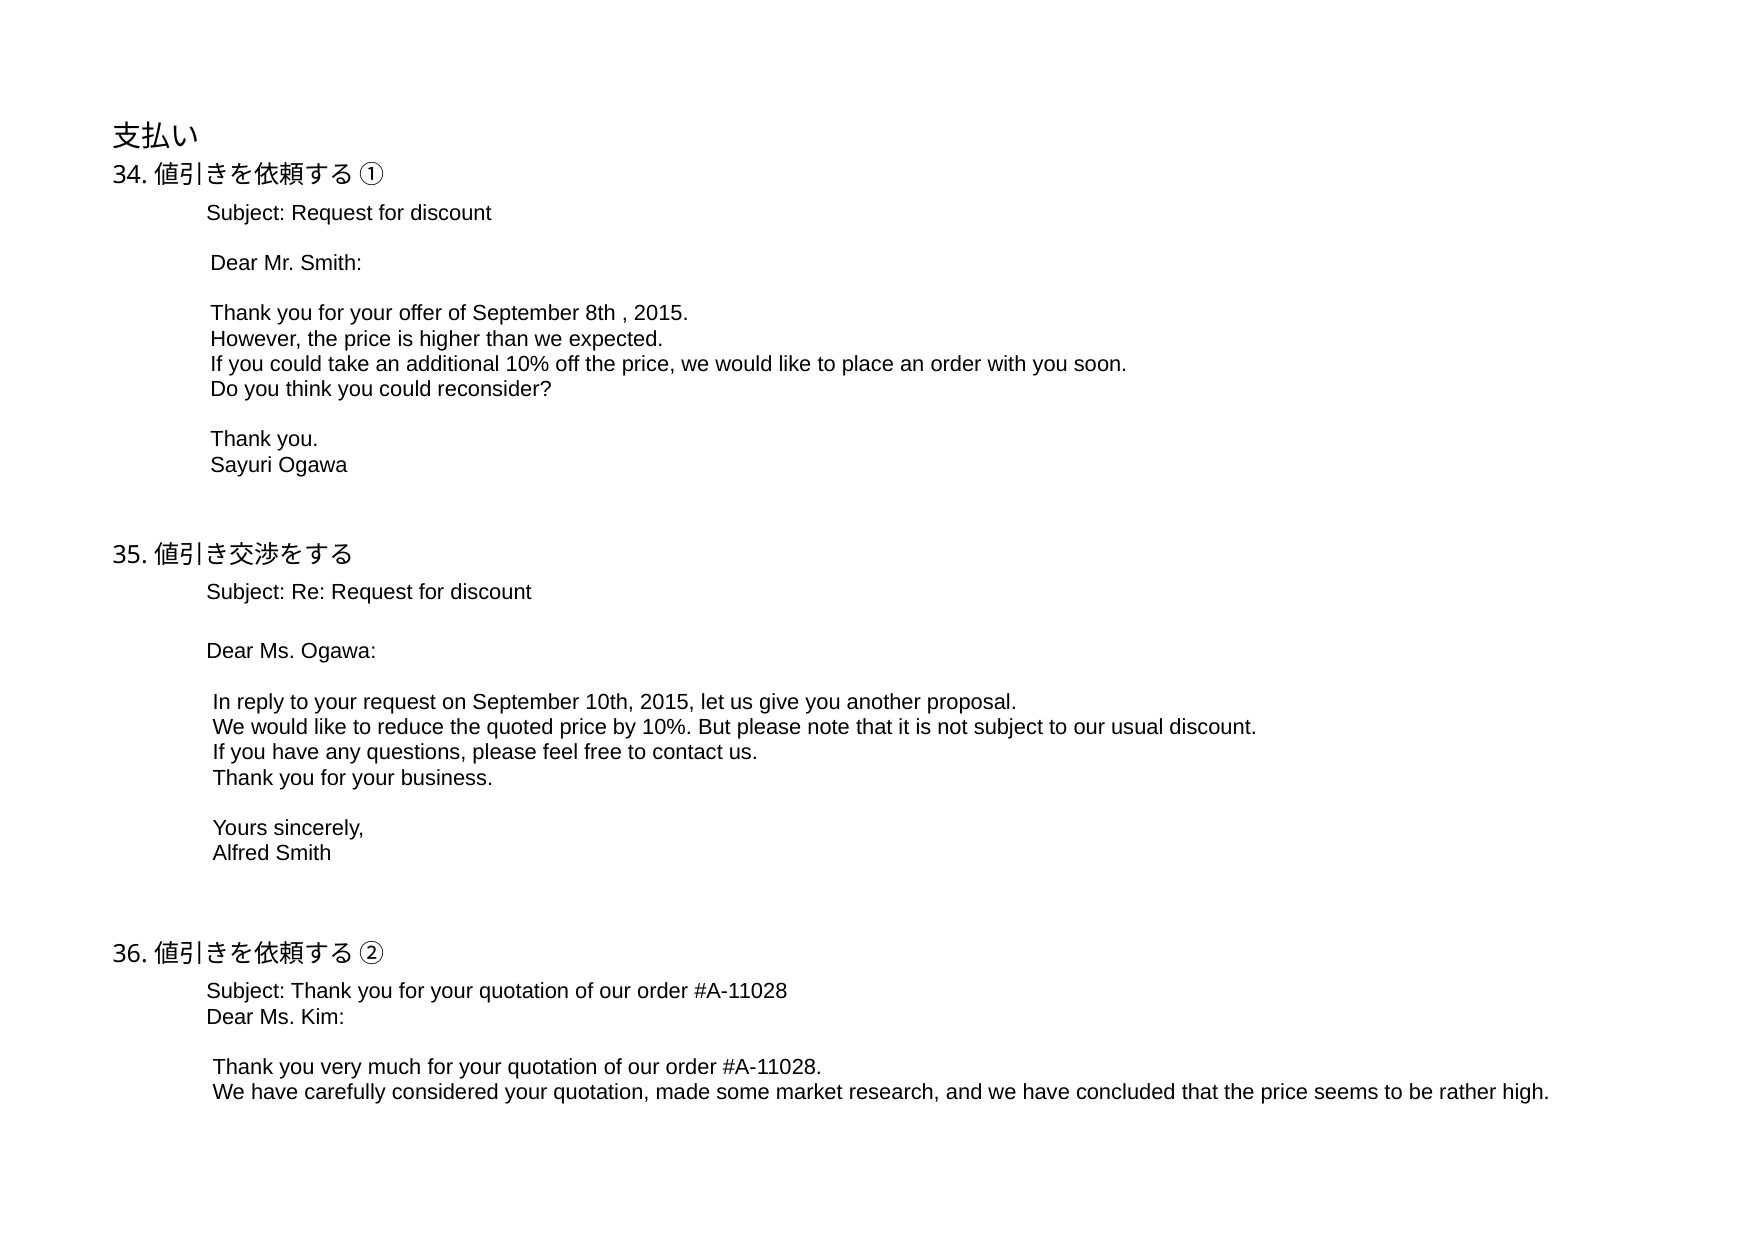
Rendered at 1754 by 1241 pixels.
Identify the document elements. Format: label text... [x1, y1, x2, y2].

text Thank you for your business. [112, 764, 1642, 790]
text We have carefully considered your quotation, made some market research, and we have concluded that the price seems to be rather high. [212, 1079, 1642, 1104]
text Sayuri Ogawa [112, 452, 1642, 477]
text Subject: Request for discount [112, 191, 1642, 225]
text 支払い [112, 112, 1642, 154]
text If you have any questions, please feel free to contact us. [112, 739, 1642, 764]
text If you could take an additional 10% off the price, we would like to place an order with you soon. [112, 351, 1642, 376]
text Thank you for your offer of September 8th , 2015. [112, 300, 1642, 326]
text Thank you. [112, 426, 1642, 452]
text Yours sincerely, [112, 815, 1642, 840]
text Thank you very much for your quotation of our order #A-11028. [112, 1054, 1642, 1079]
text Dear Mr. Smith: [112, 250, 1642, 275]
text 36. 値引きを依頼する ② [112, 933, 1642, 970]
text Dear Ms. Ogawa: [112, 638, 1642, 664]
text 34. 値引きを依頼する ① [112, 154, 1642, 191]
text Dear Ms. Kim: [112, 1004, 1642, 1029]
text Alfred Smith [112, 840, 1642, 865]
text Do you think you could reconsider? [112, 376, 1642, 401]
text 35. 値引き交渉をする [112, 534, 1642, 571]
text Subject: Re: Request for discount [112, 571, 1642, 604]
text However, the price is higher than we expected. [112, 326, 1642, 351]
text Subject: Thank you for your quotation of our order #A-11028 [112, 970, 1642, 1004]
text We would like to reduce the quoted price by 10%. But please note that it is not subject to our usual discount. [112, 714, 1642, 739]
text In reply to your request on September 10th, 2015, let us give you another proposal. [112, 689, 1642, 714]
